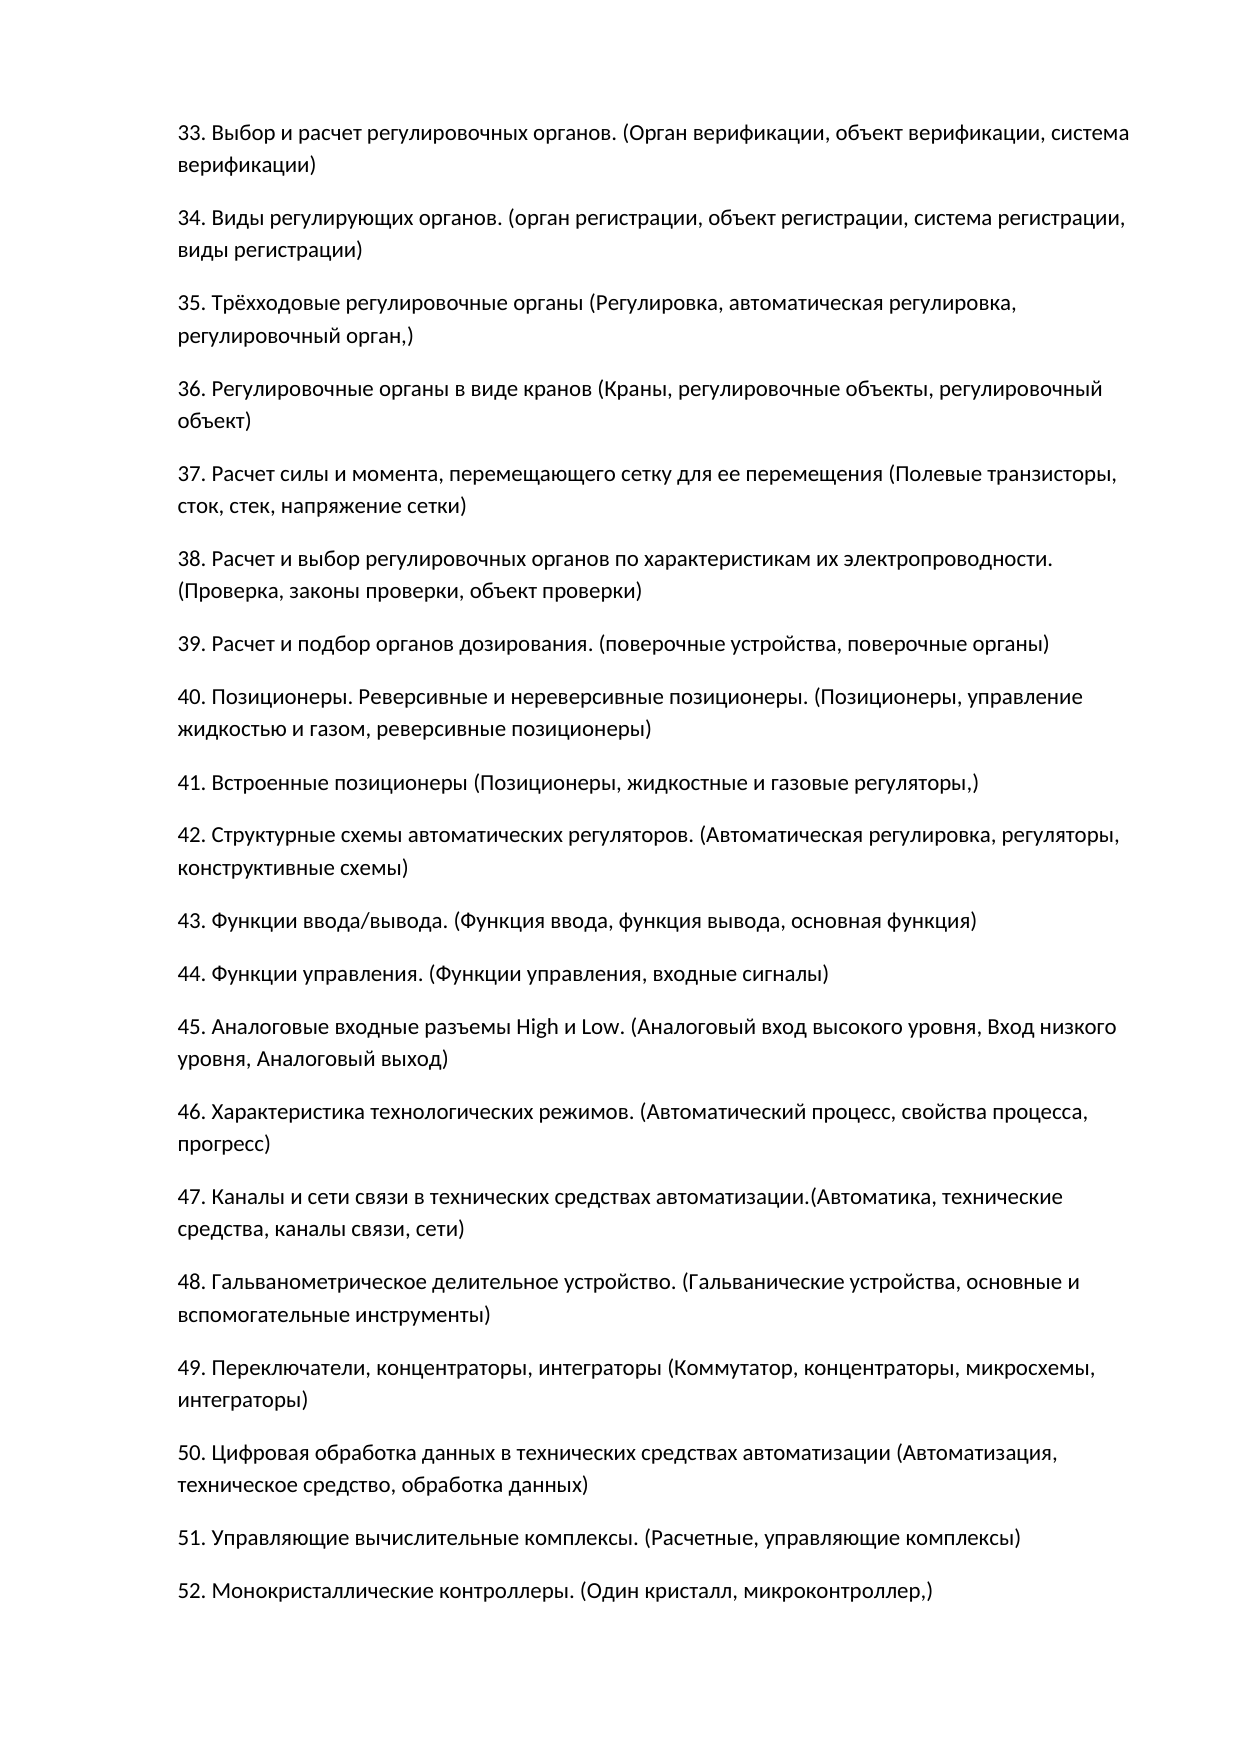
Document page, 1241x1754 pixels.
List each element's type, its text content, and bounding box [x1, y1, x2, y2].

text 34. Виды регулирующих органов. (орган регистрации, объект регистрации, система регистрации, виды регистрации) [177, 203, 1152, 263]
text 37. Расчет силы и момента, перемещающего сетку для ее перемещения (Полевые транзисторы, сток, стек, напряжение сетки) [177, 459, 1152, 519]
text 48. Гальванометрическое делительное устройство. (Гальванические устройства, основные и вспомогательные инструменты) [177, 1267, 1152, 1328]
text 43. Функции ввода/вывода. (Функция ввода, функция вывода, основная функция) [177, 906, 1152, 934]
text 39. Расчет и подбор органов дозирования. (поверочные устройства, поверочные органы) [177, 629, 1152, 657]
text 42. Структурные схемы автоматических регуляторов. (Автоматическая регулировка, регуляторы, конструктивные схемы) [177, 821, 1152, 881]
text 50. Цифровая обработка данных в технических средствах автоматизации (Автоматизация, техническое средство, обработка данных) [177, 1438, 1152, 1498]
text 35. Трёхходовые регулировочные органы (Регулировка, автоматическая регулировка, регулировочный орган,) [177, 288, 1152, 349]
text 33. Выбор и расчет регулировочных органов. (Орган верификации, объект верификации, система верификации) [177, 118, 1152, 178]
text 45. Аналоговые входные разъемы High и Low. (Аналоговый вход высокого уровня, Вход низкого уровня, Аналоговый выход) [177, 1012, 1152, 1072]
text 52. Монокристаллические контроллеры. (Один кристалл, микроконтроллер,) [177, 1576, 1152, 1604]
text 49. Переключатели, концентраторы, интеграторы (Коммутатор, концентраторы, микросхемы, интеграторы) [177, 1353, 1152, 1413]
text 36. Регулировочные органы в виде кранов (Краны, регулировочные объекты, регулировочный объект) [177, 374, 1152, 434]
text 47. Каналы и сети связи в технических средствах автоматизации.(Автоматика, технические средства, каналы связи, сети) [177, 1182, 1152, 1242]
text 40. Позиционеры. Реверсивные и нереверсивные позиционеры. (Позиционеры, управление жидкостью и газом, реверсивные позиционеры) [177, 682, 1152, 743]
text 44. Функции управления. (Функции управления, входные сигналы) [177, 959, 1152, 987]
text 41. Встроенные позиционеры (Позиционеры, жидкостные и газовые регуляторы,) [177, 768, 1152, 796]
text 38. Расчет и выбор регулировочных органов по характеристикам их электропроводности. (Проверка, законы проверки, объект проверки) [177, 544, 1152, 604]
text 46. ​​Характеристика технологических режимов. (Автоматический процесс, свойства процесса, прогресс) [177, 1097, 1152, 1157]
text 51. Управляющие вычислительные комплексы. (Расчетные, управляющие комплексы) [177, 1523, 1152, 1551]
